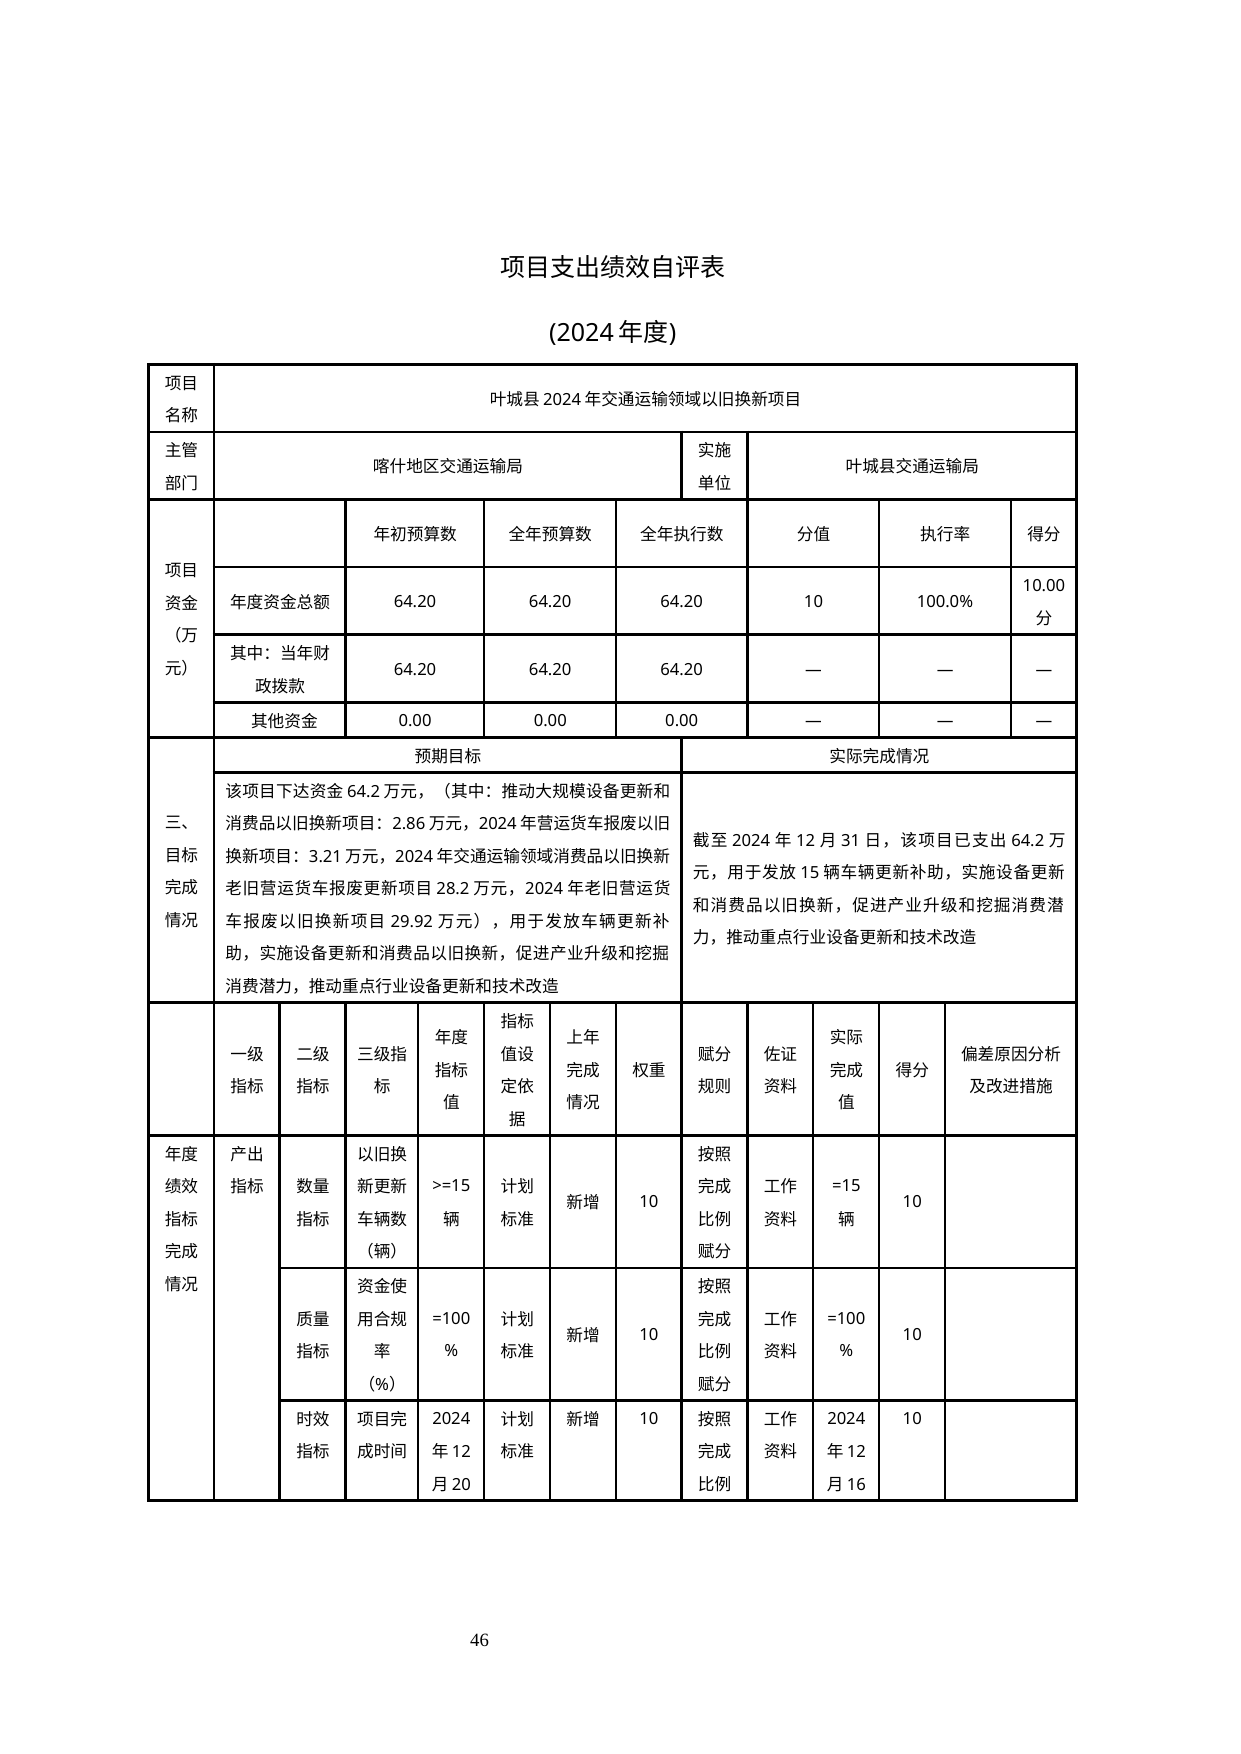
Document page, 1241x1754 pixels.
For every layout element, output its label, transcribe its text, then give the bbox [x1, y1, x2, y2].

table_cell 叶城县2024年交通运输领域以旧换新项目 [215, 366, 1075, 431]
table_cell 按照完成比例赋分 [683, 1137, 746, 1266]
table_cell 实际完成值 [814, 1004, 878, 1134]
table_cell 佐证资料 [749, 1004, 812, 1134]
table_cell 10 [617, 1402, 680, 1499]
table_cell 喀什地区交通运输局 [215, 433, 680, 498]
table_cell 指标值设定依据 [485, 1004, 549, 1134]
table_cell (2024年度) [148, 298, 1077, 363]
table_cell 100.0% [880, 568, 1010, 633]
table_cell >=15辆 [419, 1137, 483, 1266]
table_cell 新增 [551, 1402, 615, 1499]
table_cell 质量指标 [281, 1269, 344, 1399]
table_cell 新增 [551, 1137, 615, 1266]
table_cell 按照完成比例赋分 [683, 1269, 746, 1399]
table_cell 新增 [551, 1269, 615, 1399]
table_cell =15辆 [814, 1137, 878, 1266]
table_cell — [880, 636, 1010, 701]
table_cell 10 [880, 1137, 944, 1266]
table_cell 权重 [617, 1004, 680, 1134]
table_cell 资金使用合规率（%） [347, 1269, 417, 1399]
table_cell [946, 1269, 1075, 1399]
table_cell 一级指标 [215, 1004, 278, 1134]
table_cell — [1012, 636, 1075, 701]
table_cell 10.00分 [1012, 568, 1075, 633]
table_cell [150, 1004, 213, 1134]
table_cell 2024年12月20日 [419, 1402, 483, 1499]
table_cell 10 [617, 1137, 680, 1266]
table_cell 叶城县交通运输局 [749, 433, 1075, 498]
table_cell 年度绩效指标完成情况 [150, 1137, 213, 1499]
table_cell 赋分规则 [683, 1004, 746, 1134]
table_cell 按照完成比例赋分 [683, 1402, 746, 1499]
table_cell 64.20 [485, 636, 615, 701]
table_cell 该项目下达资金64.2万元，（其中：推动大规模设备更新和消费品以旧换新项目：2.86万元，2024年营运货车报废以旧换新项目：3.21万元，2024年交通运输领域消费品以旧换新老旧营运货车报废更新项目28.2万元，2024年老旧营运货车报废以旧换新项目29.92万元），用于发放车辆更新补助，实施设备更新和消费品以旧换新，促进产业升级和挖掘消费潜力，推动重点行业设备更新和技术改造 [215, 774, 680, 1001]
table_cell 全年预算数 [485, 501, 615, 566]
table_cell 64.20 [347, 568, 483, 633]
table_cell 得分 [880, 1004, 944, 1134]
table_cell 工作资料 [749, 1137, 812, 1266]
table_cell 64.20 [347, 636, 483, 701]
table_cell 预期目标 [215, 739, 680, 771]
table_cell 0.00 [617, 704, 746, 736]
table_cell 截至2024年12月31日，该项目已支出64.2万元，用于发放15辆车辆更新补助，实施设备更新和消费品以旧换新，促进产业升级和挖掘消费潜力，推动重点行业设备更新和技术改造 [683, 774, 1075, 1001]
table_cell 64.20 [485, 568, 615, 633]
table_cell 实施单位 [683, 433, 746, 498]
table_cell 产出指标 [215, 1137, 278, 1499]
table_cell 64.20 [617, 636, 746, 701]
table_cell 0.00 [347, 704, 483, 736]
table_cell [215, 501, 344, 566]
table_cell 得分 [1012, 501, 1075, 566]
table_cell — [880, 704, 1010, 736]
table_cell 64.20 [617, 568, 746, 633]
table_cell =100% [814, 1269, 878, 1399]
table_cell 时效指标 [281, 1402, 344, 1499]
table_cell 项目资金 （万元） [150, 501, 213, 736]
table_cell 10 [880, 1402, 944, 1499]
table_cell 项目名称 [150, 366, 213, 431]
table_cell 年度资金总额 [215, 568, 344, 633]
table_cell 计划标准 [485, 1269, 549, 1399]
table_cell 工作资料 [749, 1269, 812, 1399]
table_cell [946, 1402, 1075, 1499]
table_cell 执行率 [880, 501, 1010, 566]
table_cell 上年完成情况 [551, 1004, 615, 1134]
table_cell 数量指标 [281, 1137, 344, 1266]
table_cell 年初预算数 [347, 501, 483, 566]
table_cell 其他资金 [215, 704, 344, 736]
table_cell 10 [617, 1269, 680, 1399]
table_cell 全年执行数 [617, 501, 746, 566]
table_cell 二级指标 [281, 1004, 344, 1134]
table_cell 项目完成时间 [347, 1402, 417, 1499]
table_header 项目支出绩效自评表 [148, 233, 1077, 298]
table_cell 计划标准 [485, 1137, 549, 1266]
table_cell 实际完成情况 [683, 739, 1075, 771]
table_cell 以旧换新更新车辆数（辆） [347, 1137, 417, 1266]
table_cell 年度指标值 [419, 1004, 483, 1134]
table_cell — [1012, 704, 1075, 736]
table_cell 计划标准 [485, 1402, 549, 1499]
table_cell — [749, 636, 878, 701]
table_cell =100% [419, 1269, 483, 1399]
table_cell 三、目标完成情况 [150, 739, 213, 1001]
table_cell 其中：当年财政拨款 [215, 636, 344, 701]
table_cell 工作资料 [749, 1402, 812, 1499]
table_cell 偏差原因分析及改进措施 [946, 1004, 1075, 1134]
table_cell [946, 1137, 1075, 1266]
table_cell 0.00 [485, 704, 615, 736]
table_cell 10 [749, 568, 878, 633]
table_cell 10 [880, 1269, 944, 1399]
table_cell 2024年12月16日 [814, 1402, 878, 1499]
table_cell 主管部门 [150, 433, 213, 498]
table_cell — [749, 704, 878, 736]
table_cell 三级指标 [347, 1004, 417, 1134]
table_cell 分值 [749, 501, 878, 566]
